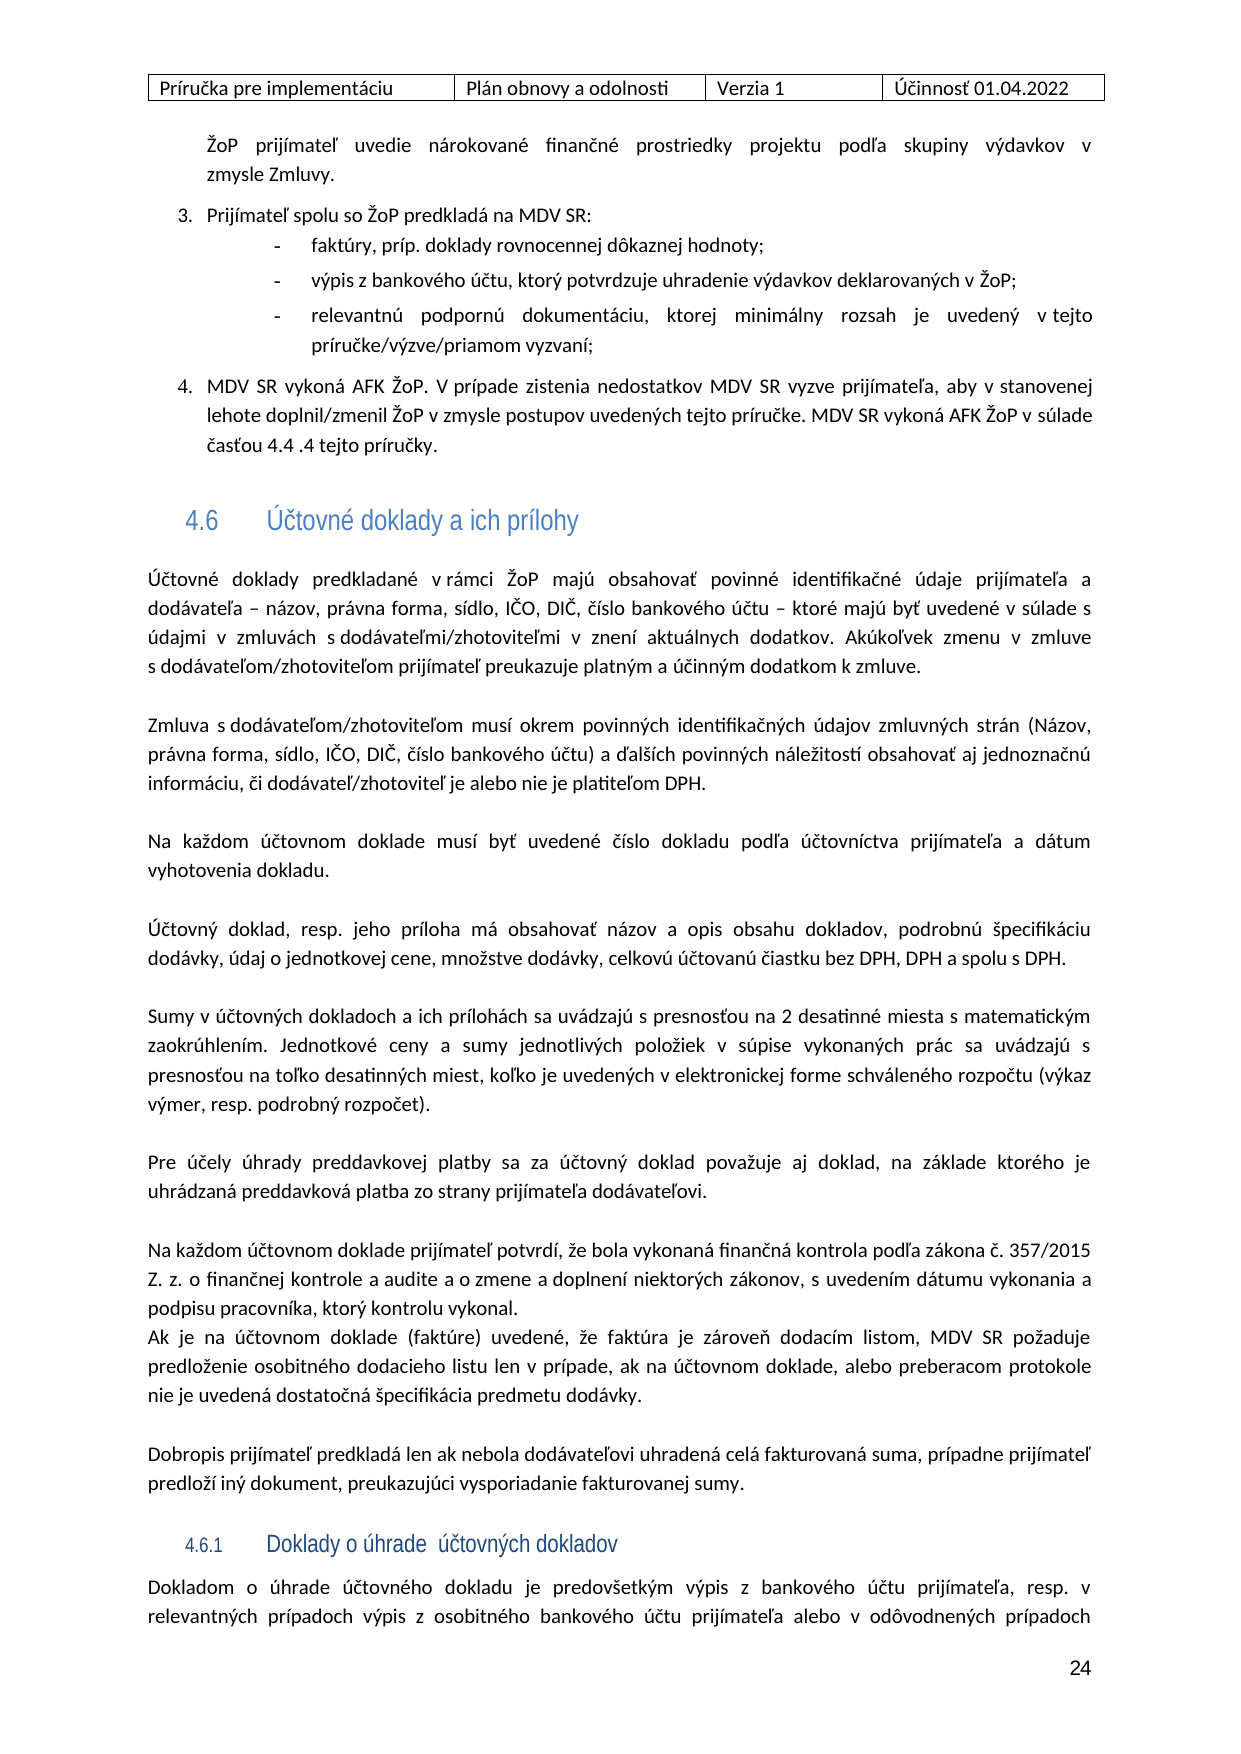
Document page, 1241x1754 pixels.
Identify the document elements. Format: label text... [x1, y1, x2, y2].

text Zmluva s dodávateľom/zhotoviteľom musí okrem povinných identifikačných údajov zmluvných strán (Názov, právna forma, sídlo, IČO, DIČ, číslo bankového účtu) a ďalších povinných náležitostí obsahovať aj jednoznačnú informáciu, či dodávateľ/zhotoviteľ je alebo nie je platiteľom DPH. [148, 712, 1093, 796]
text Dobropis prijímateľ predkladá len ak nebola dodávateľovi uhradená celá fakturovaná suma, prípadne prijímateľ predloží iný dokument, preukazujúci vysporiadanie fakturovanej sumy. [148, 1441, 1093, 1496]
subtitle Účtovné doklady a ich prílohy [185, 503, 1093, 536]
text Účtovné doklady predkladané v rámci ŽoP majú obsahovať povinné identifikačné údaje prijímateľa a dodávateľa – názov, právna forma, sídlo, IČO, DIČ, číslo bankového účtu – ktoré majú byť uvedené v súlade s údajmi v zmluvách s dodávateľmi/zhotoviteľmi v znení aktuálnych dodatkov. Akúkoľvek zmenu v zmluve s dodávateľom/zhotoviteľom prijímateľ preukazuje platným a účinným dodatkom k zmluve. [148, 566, 1093, 679]
text Na každom účtovnom doklade prijímateľ potvrdí, že bola vykonaná finančná kontrola podľa zákona č. 357/2015 Z. z. o finančnej kontrole a audite a o zmene a doplnení niektorých zákonov, s uvedením dátumu vykonania a podpisu pracovníka, ktorý kontrolu vykonal. [148, 1237, 1093, 1321]
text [148, 1574, 1093, 1628]
text Sumy v účtovných dokladoch a ich prílohách sa uvádzajú s presnosťou na 2 desatinné miesta s matematickým zaokrúhlením. Jednotkové ceny a sumy jednotlivých položiek v súpise vykonaných prác sa uvádzajú s presnosťou na toľko desatinných miest, koľko je uvedených v elektronickej forme schváleného rozpočtu (výkaz výmer, resp. podrobný rozpočet). [148, 1003, 1093, 1116]
list relevantnú podpornú dokumentáciu, ktorej minimálny rozsah je uvedený v tejto príručke/výzve/priamom vyzvaní; [274, 303, 1093, 357]
text Ak je na účtovnom doklade (faktúre) uvedené, že faktúra je zároveň dodacím listom, MDV SR požaduje predloženie osobitného dodacieho listu len v prípade, ak na účtovnom doklade, alebo preberacom protokole nie je uvedená dostatočná špecifikácia predmetu dodávky. [148, 1324, 1093, 1408]
subtitle Doklady o úhrade účtovných dokladov [185, 1528, 1093, 1557]
list MDV SR vykoná AFK ŽoP. V prípade zistenia nedostatkov MDV SR vyzve prijímateľa, aby v stanovenej lehote doplnil/zmenil ŽoP v zmysle postupov uvedených tejto príručke. MDV SR vykoná AFK ŽoP v súlade časťou 4.4 .4 tejto príručky. [177, 373, 1093, 457]
text Na každom účtovnom doklade musí byť uvedené číslo dokladu podľa účtovníctva prijímateľa a dátum vyhotovenia dokladu. [148, 828, 1093, 883]
list výpis z bankového účtu, ktorý potvrdzuje uhradenie výdavkov deklarovaných v ŽoP; [274, 267, 1093, 293]
text Účtovný doklad, resp. jeho príloha má obsahovať názov a opis obsahu dokladov, podrobnú špecifikáciu dodávky, údaj o jednotkovej cene, množstve dodávky, celkovú účtovanú čiastku bez DPH, DPH a spolu s DPH. [148, 916, 1093, 971]
text Pre účely úhrady preddavkovej platby sa za účtovný doklad považuje aj doklad, na základe ktorého je uhrádzaná preddavková platba zo strany prijímateľa dodávateľovi. [148, 1149, 1093, 1204]
list faktúry, príp. doklady rovnocennej dôkaznej hodnoty; [274, 232, 1093, 257]
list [177, 132, 1093, 186]
list Prijímateľ spolu so ŽoP predkladá na MDV SR: [177, 203, 1093, 228]
